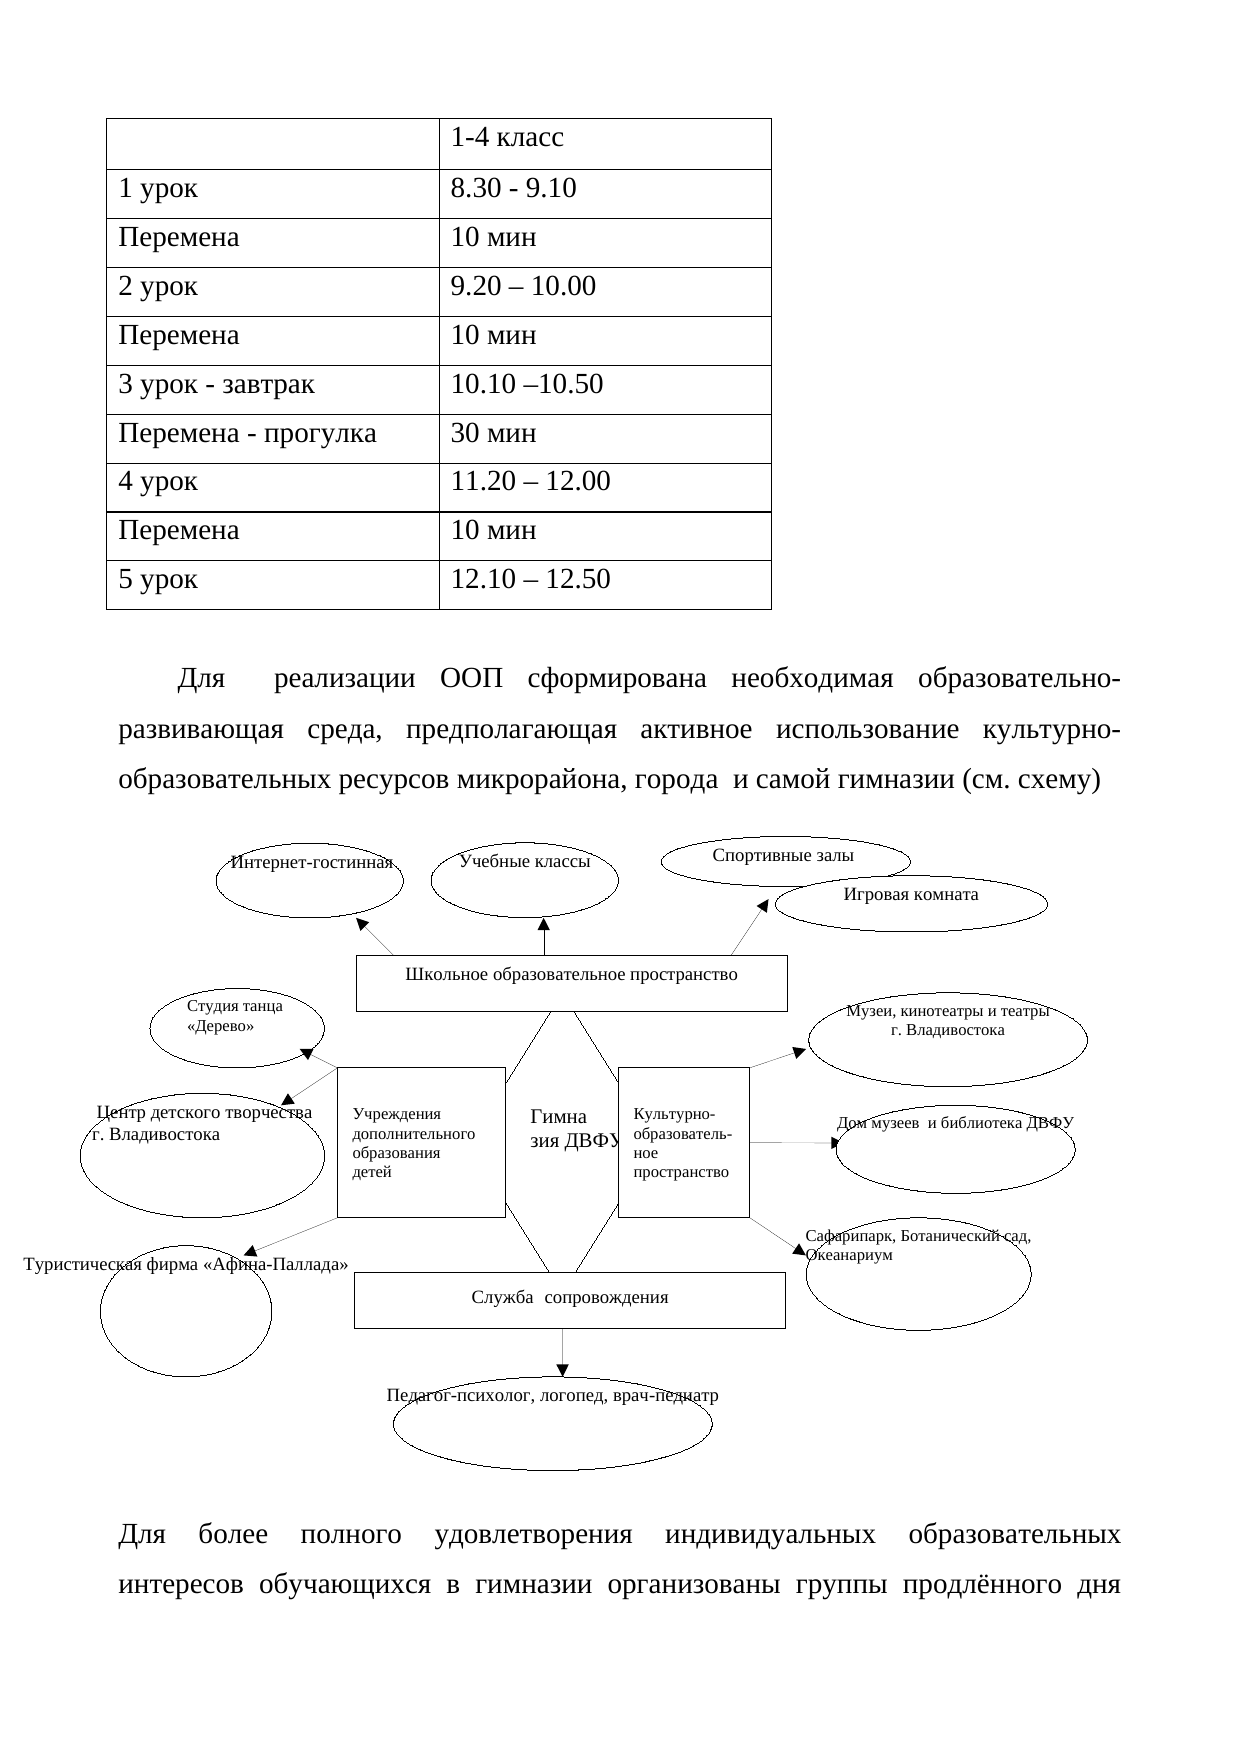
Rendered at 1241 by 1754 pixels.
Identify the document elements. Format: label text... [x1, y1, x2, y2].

table_cell Перемена - прогулка [107, 415, 439, 462]
table_cell 3 урок - завтрак [107, 366, 439, 414]
text Для реализации ООП сформирована необходимая образовательно-развивающая среда, предполагающая активное использование культурно-образовательных ресурсов микрорайона, города и самой гимназии (см. схему) [118, 660, 1122, 794]
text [118, 1516, 1122, 1599]
table_cell 12.10 – 12.50 [440, 561, 771, 609]
table_cell Перемена [107, 317, 439, 365]
table_cell 1 урок [107, 170, 439, 218]
table_cell 10.10 –10.50 [440, 366, 771, 414]
table_header 1-4 класс [440, 119, 771, 169]
table_header [107, 119, 439, 169]
table_cell 2 урок [107, 268, 439, 316]
table_cell 11.20 – 12.00 [440, 464, 771, 511]
table_cell 9.20 – 10.00 [440, 268, 771, 316]
table_cell 30 мин [440, 415, 771, 462]
table_cell 5 урок [107, 561, 439, 609]
table_cell 10 мин [440, 219, 771, 267]
table_cell 4 урок [107, 464, 439, 511]
table_cell Перемена [107, 219, 439, 267]
table_cell Перемена [107, 513, 439, 560]
table_cell 8.30 - 9.10 [440, 170, 771, 218]
table_cell 10 мин [440, 513, 771, 560]
table_cell 10 мин [440, 317, 771, 365]
